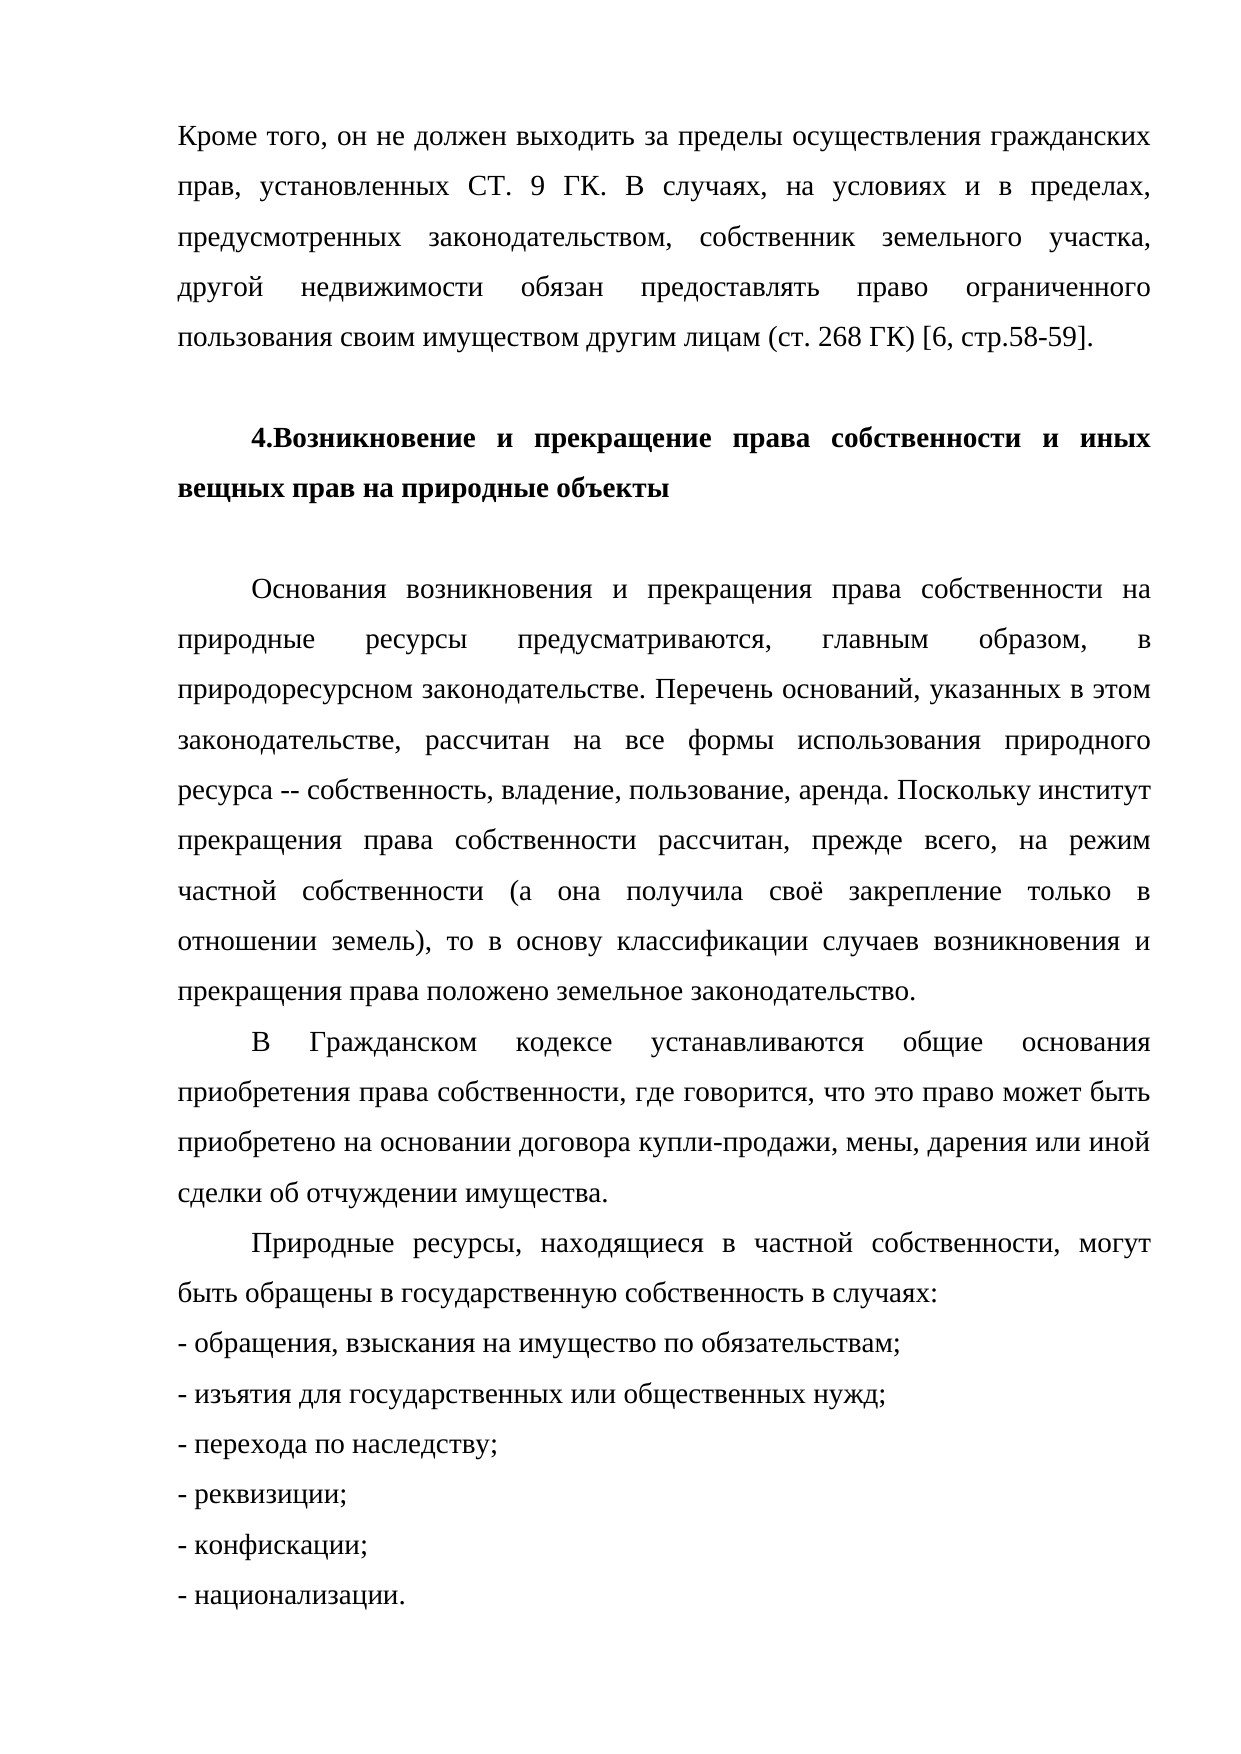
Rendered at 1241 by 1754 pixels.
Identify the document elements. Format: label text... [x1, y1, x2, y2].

text - обращения, взыскания на имущество по обязательствам; [177, 1326, 1152, 1359]
text - изъятия для государственных или общественных нужд; [177, 1376, 1152, 1409]
text - национализации. [177, 1577, 1152, 1611]
text - конфискации; [177, 1527, 1152, 1560]
text - перехода по наследству; [177, 1426, 1152, 1460]
text 4.Возникновение и прекращение права собственности и иных вещных прав на природные объекты [177, 420, 1152, 504]
text - реквизиции; [177, 1477, 1152, 1510]
text В Гражданском кодексе устанавливаются общие основания приобретения права собственности, где говорится, что это право может быть приобретено на основании договора купли-продажи, мены, дарения или иной сделки об отчуждении имущества. [177, 1024, 1152, 1208]
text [177, 118, 1152, 353]
text Природные ресурсы, находящиеся в частной собственности, могут быть обращены в государственную собственность в случаях: [177, 1225, 1152, 1309]
text Основания возникновения и прекращения права собственности на природные ресурсы предусматриваются, главным образом, в природоресурсном законодательстве. Перечень оснований, указанных в этом законодательстве, рассчитан на все формы использования природного ресурса -- собственность, владение, пользование, аренда. Поскольку институт прекращения права собственности рассчитан, прежде всего, на режим частной собственности (а она получила своё закрепление только в отношении земель), то в основу классификации случаев возникновения и прекращения права положено земельное законодательство. [177, 571, 1152, 1007]
